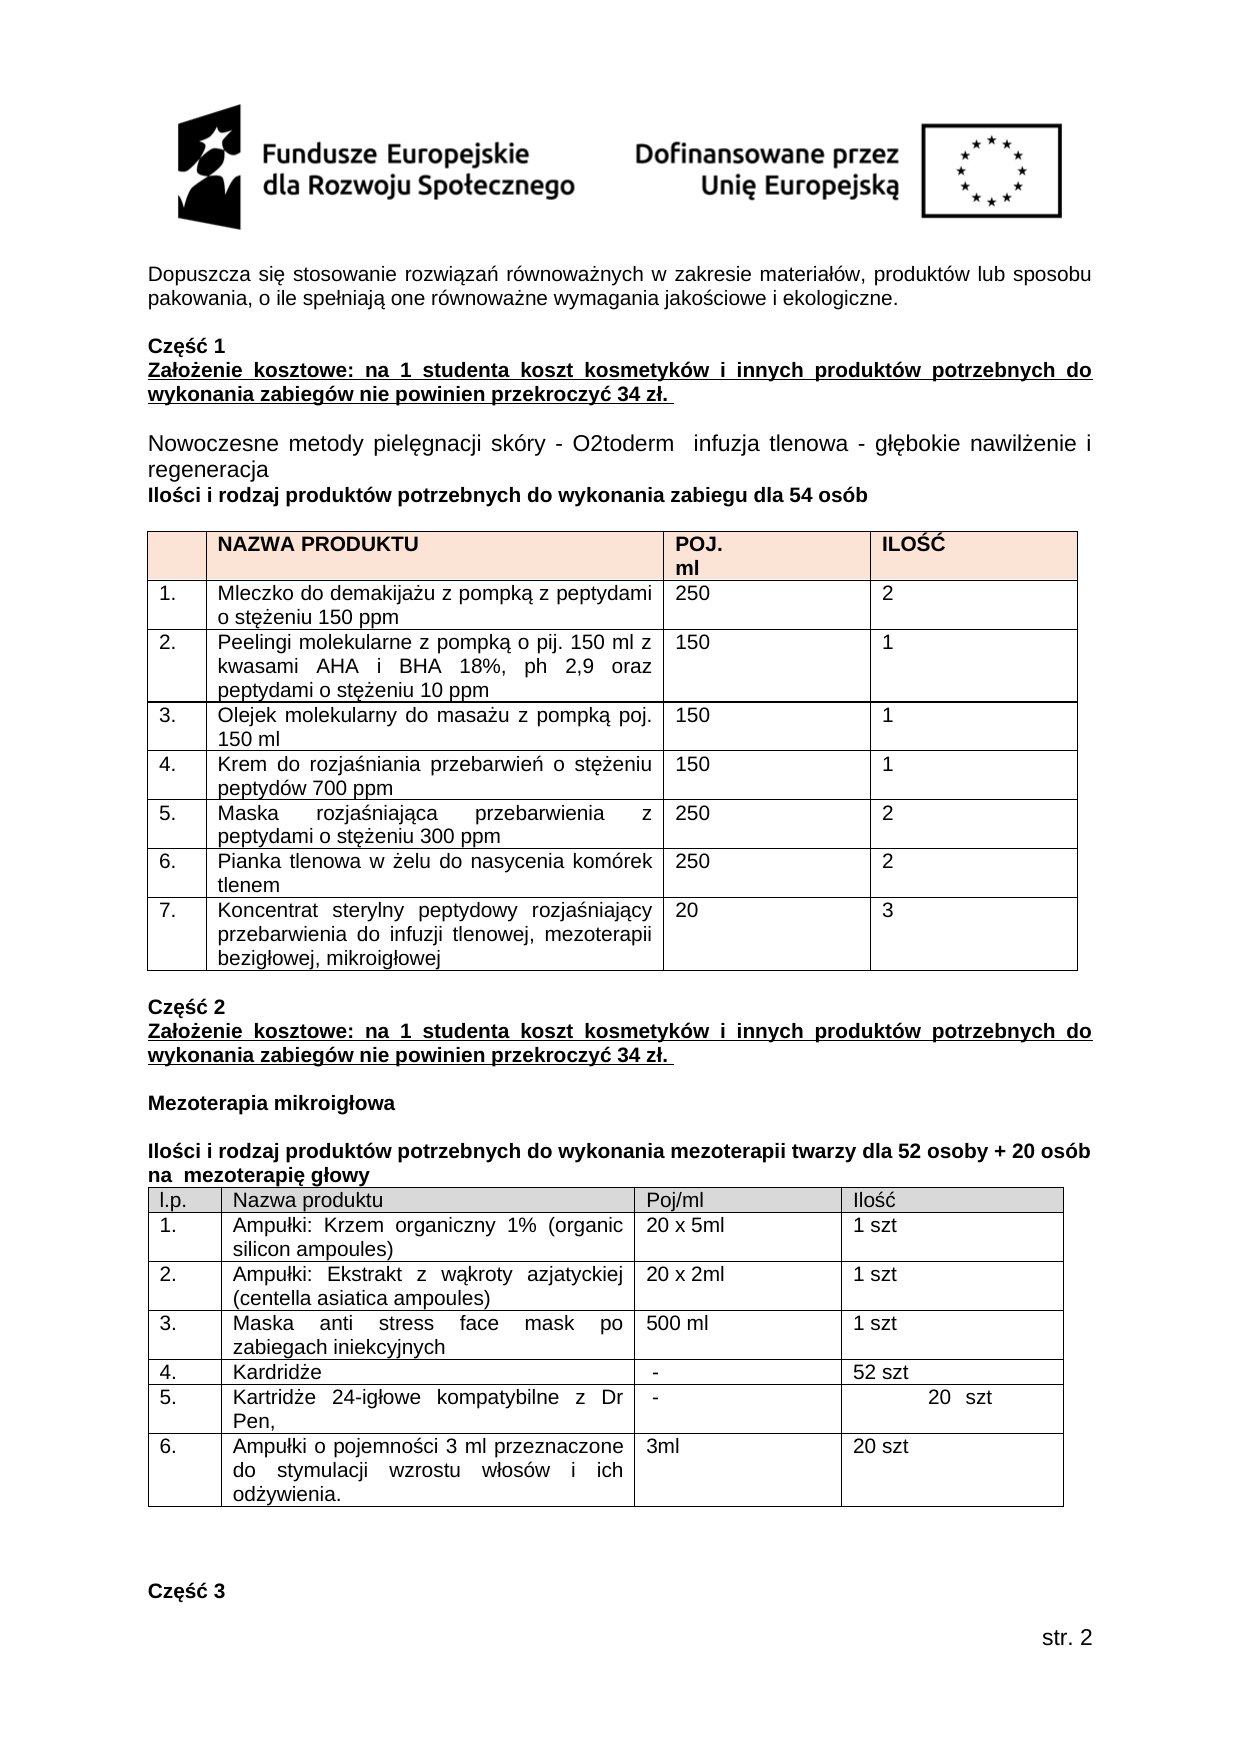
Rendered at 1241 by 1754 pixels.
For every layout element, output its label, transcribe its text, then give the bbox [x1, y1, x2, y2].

text Część 1 [148, 334, 1093, 358]
table_cell 5. [148, 800, 206, 848]
text Założenie kosztowe: na 1 studenta koszt kosmetyków i innych produktów potrzebnych do wykonania zabiegów nie powinien przekroczyć 34 zł. [148, 380, 1093, 406]
table_cell 20 x 5ml [635, 1213, 841, 1261]
text Dopuszcza się stosowanie rozwiązań równoważnych w zakresie materiałów, produktów lub sposobu pakowania, o ile spełniają one równoważne wymagania jakościowe i ekologiczne. [148, 262, 1093, 310]
text Założenie kosztowe: na 1 studenta koszt kosmetyków i innych produktów potrzebnych do wykonania zabiegów nie powinien przekroczyć 34 zł. [148, 1019, 1093, 1040]
table_cell Ampułki: Krzem organiczny 1% (organic silicon ampoules) [222, 1213, 634, 1261]
table_cell 20 szt [842, 1434, 1063, 1506]
table_cell 3 [871, 898, 1077, 970]
table_cell Olejek molekularny do masażu z pompką poj. 150 ml [207, 703, 663, 750]
table_cell Kardridże [222, 1360, 634, 1384]
table_cell 4. [149, 1360, 221, 1384]
table_cell 7. [148, 898, 206, 970]
table_cell Pianka tlenowa w żelu do nasycenia komórek tlenem [207, 849, 663, 897]
table_cell 5. [149, 1385, 221, 1433]
table_cell 2 [871, 800, 1077, 848]
table_cell 250 [664, 800, 870, 848]
table_cell Mleczko do demakijażu z pompką z peptydami o stężeniu 150 ppm [207, 581, 663, 628]
table_cell 1 szt [842, 1213, 1063, 1261]
text Mezoterapia mikroigłowa [148, 1091, 1093, 1115]
table_header Nazwa produktu [222, 1188, 634, 1212]
text Część 2 [148, 995, 1093, 1019]
table_cell Koncentrat sterylny peptydowy rozjaśniający przebarwienia do infuzji tlenowej, mezoterapii bezigłowej, mikroigłowej [207, 898, 663, 970]
table_cell 6. [149, 1434, 221, 1506]
text Założenie kosztowe: na 1 studenta koszt kosmetyków i innych produktów potrzebnych do wykonania zabiegów nie powinien przekroczyć 34 zł. [148, 1041, 1093, 1067]
text Ilości i rodzaj produktów potrzebnych do wykonania mezoterapii twarzy dla 52 osoby + 20 osób na mezoterapię głowy [148, 1139, 1093, 1187]
table_cell 250 [664, 581, 870, 628]
table_cell 250 [664, 849, 870, 897]
table_cell Ampułki o pojemności 3 ml przeznaczone do stymulacji wzrostu włosów i ich odżywienia. [222, 1434, 634, 1506]
table_cell Maska rozjaśniająca przebarwienia z peptydami o stężeniu 300 ppm [207, 800, 663, 848]
table_header l.p. [149, 1188, 221, 1212]
table_cell 2. [149, 1262, 221, 1310]
text Część 3 [148, 1578, 1093, 1602]
table_cell 1 szt [842, 1311, 1063, 1359]
table_cell Krem do rozjaśniania przebarwień o stężeniu peptydów 700 ppm [207, 751, 663, 799]
table_header Poj/ml [635, 1188, 841, 1212]
table_cell 6. [148, 849, 206, 897]
table_cell 150 [664, 703, 870, 750]
table_cell 150 [664, 630, 870, 701]
table_cell Maska anti stress face mask po zabiegach iniekcyjnych [222, 1311, 634, 1359]
table_cell 1 [871, 703, 1077, 750]
table_header [148, 532, 206, 579]
table_cell 2 [871, 849, 1077, 897]
table_header POJ. ml [664, 532, 870, 579]
table_cell 4. [148, 751, 206, 799]
table_cell - [635, 1360, 841, 1384]
table_cell 20 [664, 898, 870, 970]
table_cell 1 szt [842, 1262, 1063, 1310]
table_cell Peelingi molekularne z pompką o pij. 150 ml z kwasami AHA i BHA 18%, ph 2,9 oraz peptydami o stężeniu 10 ppm [207, 630, 663, 701]
table_cell 1. [149, 1213, 221, 1261]
text Ilości i rodzaj produktów potrzebnych do wykonania zabiegu dla 54 osób [148, 483, 1093, 507]
table_cell 500 ml [635, 1311, 841, 1359]
table_cell 1 [871, 751, 1077, 799]
table_cell - [635, 1385, 841, 1433]
table_cell 2. [148, 630, 206, 701]
table_header NAZWA PRODUKTU [207, 532, 663, 579]
table_cell 1. [148, 581, 206, 628]
table_cell 3. [148, 703, 206, 750]
table_cell 1 [871, 630, 1077, 701]
table_cell Kartridże 24-igłowe kompatybilne z Dr Pen, [222, 1385, 634, 1433]
table_header ILOŚĆ [871, 532, 1077, 579]
table_header Ilość [842, 1188, 1063, 1212]
table_cell 3ml [635, 1434, 841, 1506]
table_cell szt [842, 1385, 1063, 1433]
table_cell 20 x 2ml [635, 1262, 841, 1310]
table_cell 52 szt [842, 1360, 1063, 1384]
text Nowoczesne metody pielęgnacji skóry - O2toderm infuzja tlenowa - głębokie nawilżenie i regeneracja [148, 430, 1093, 483]
table_cell 150 [664, 751, 870, 799]
table_cell Ampułki: Ekstrakt z wąkroty azjatyckiej (centella asiatica ampoules) [222, 1262, 634, 1310]
table_cell 3. [149, 1311, 221, 1359]
picture [147, 73, 1093, 261]
text Założenie kosztowe: na 1 studenta koszt kosmetyków i innych produktów potrzebnych do wykonania zabiegów nie powinien przekroczyć 34 zł. [148, 358, 1093, 379]
table_cell 2 [871, 581, 1077, 628]
